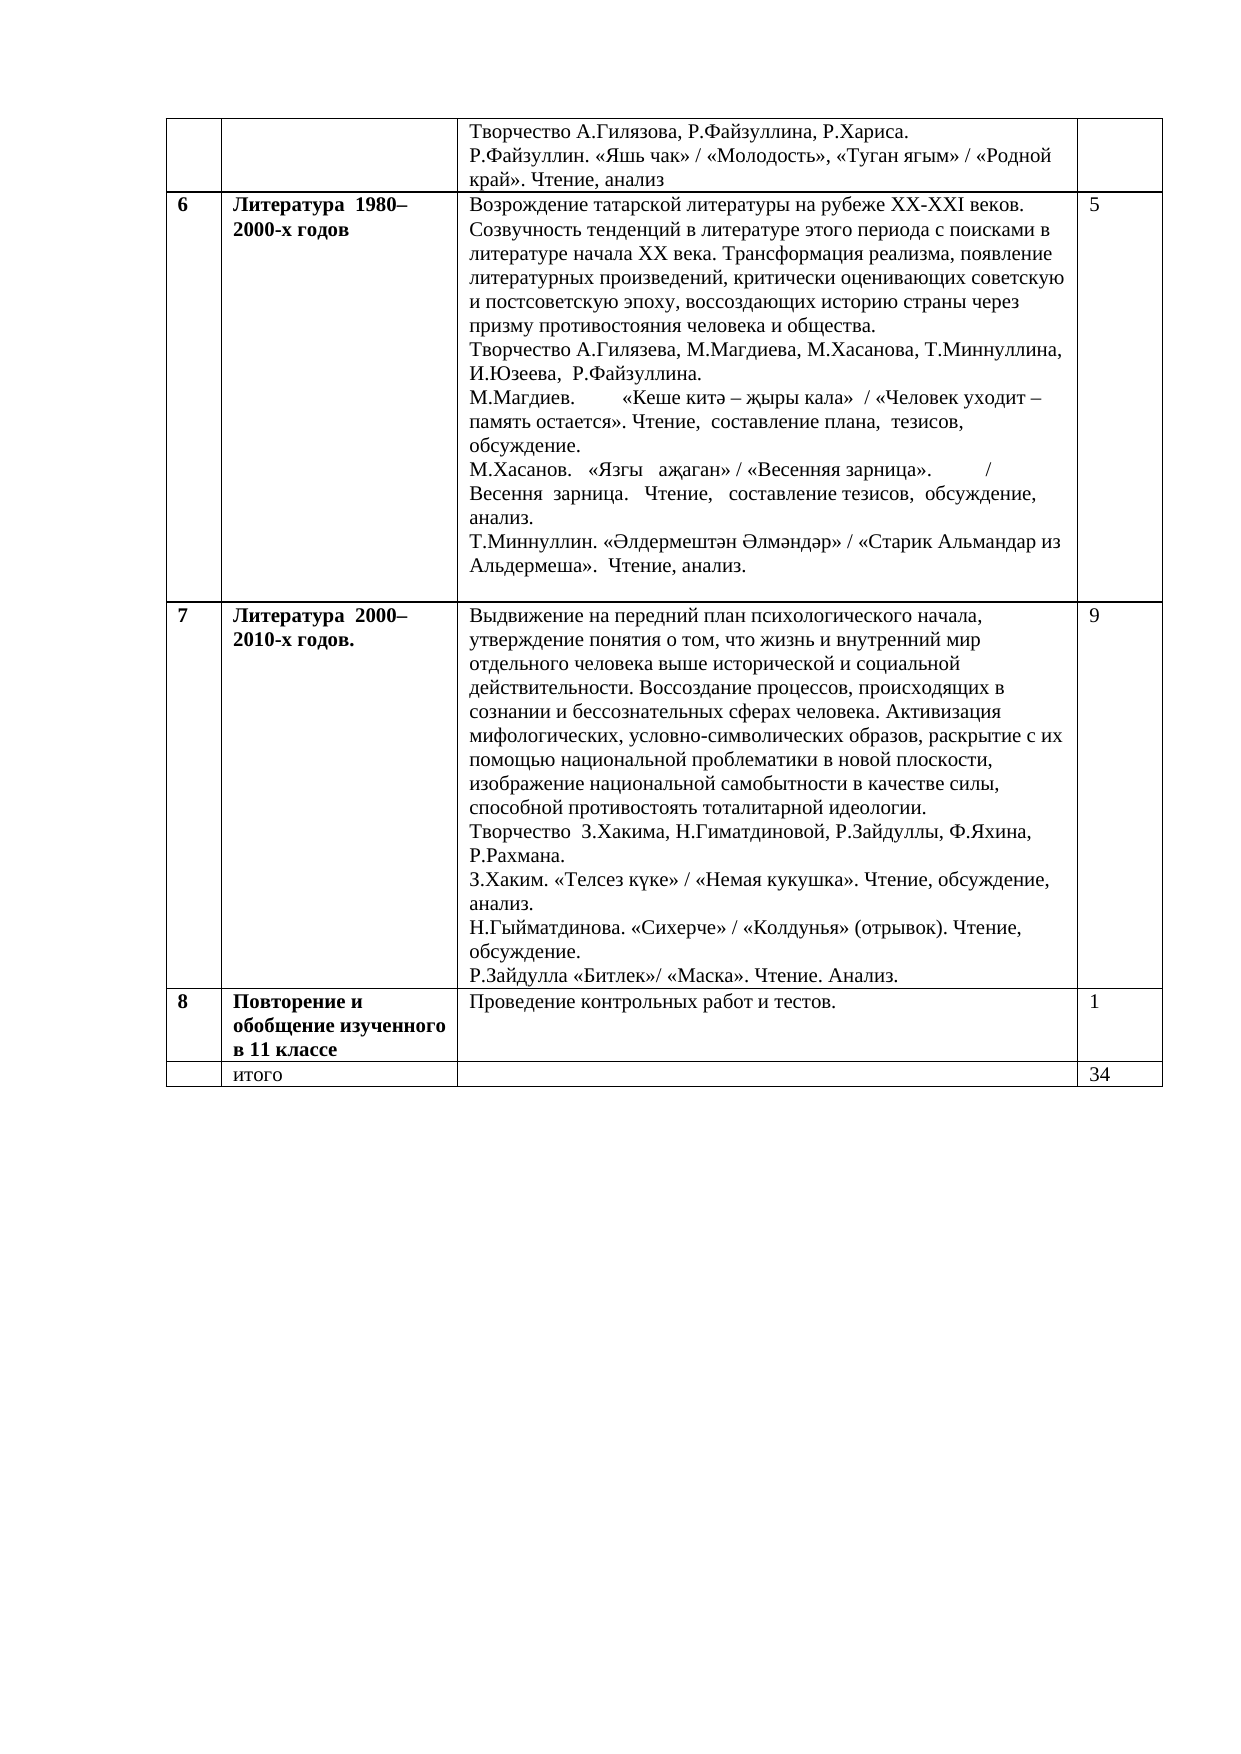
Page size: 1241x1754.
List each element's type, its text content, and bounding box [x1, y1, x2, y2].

table_cell [167, 1062, 221, 1086]
table_cell 7 [167, 603, 221, 987]
table_cell 4 [167, 119, 221, 191]
table_cell 5 [1078, 193, 1162, 601]
table_cell Проведение контрольных работ и тестов. [458, 989, 1077, 1061]
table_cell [222, 119, 457, 191]
table_cell Возрождение татарской литературы на рубеже ХХ-ХХI веков. Созвучность тенденций в литературе этого периода с поисками в литературе начала ХХ века. Трансформация реализма, появление литературных произведений, критически оценивающих советскую и постсоветскую эпоху, воссоздающих историю страны через призму противостояния человека и общества. Творчество А.Гилязева, М.Магдиева, М.Хасанова, Т.Миннуллина, И.Юзеева, Р.Файзуллина. М.Магдиев. «Кеше китә – җыры кала» / «Человек уходит – память остается». Чтение, составление плана, тезисов, обсуждение. М.Хасанов. «Язгы аҗаган» / «Весенняя зарница». / Весення зарница. Чтение, составление тезисов, обсуждение, анализ. Т.Миннуллин. «Әлдермештән Әлмәндәр» / «Старик Альмандар из Альдермеша». Чтение, анализ. [458, 193, 1077, 601]
table_cell 6 [167, 193, 221, 601]
table_cell Повторение и обобщение изученного в 11 классе [222, 989, 457, 1061]
table_cell 1 [1078, 989, 1162, 1061]
table_cell Литература 1980–2000-х годов [222, 193, 457, 601]
table_cell 8 [167, 989, 221, 1061]
table_cell 9 [1078, 603, 1162, 987]
table_cell 34 [1078, 1062, 1162, 1086]
table_cell Выдвижение на передний план психологического начала, утверждение понятия о том, что жизнь и внутренний мир отдельного человека выше исторической и социальной действительности. Воссоздание процессов, происходящих в сознании и бессознательных сферах человека. Активизация мифологических, условно-символических образов, раскрытие с их помощью национальной проблематики в новой плоскости, изображение национальной самобытности в качестве силы, способной противостоять тоталитарной идеологии. Творчество З.Хакима, Н.Гиматдиновой, Р.Зайдуллы, Ф.Яхина, Р.Рахмана. З.Хаким. «Телсез күке» / «Немая кукушка». Чтение, обсуждение, анализ. Н.Гыйматдинова. «Сихерче» / «Колдунья» (отрывок). Чтение, обсуждение. Р.Зайдулла «Битлек»/ «Маска». Чтение. Анализ. [458, 603, 1077, 987]
table_cell [458, 1062, 1077, 1086]
table_cell 8 [1078, 119, 1162, 191]
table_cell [458, 119, 1077, 191]
table_cell итого [222, 1062, 457, 1086]
table_cell Литература 2000–2010-х годов. [222, 603, 457, 987]
